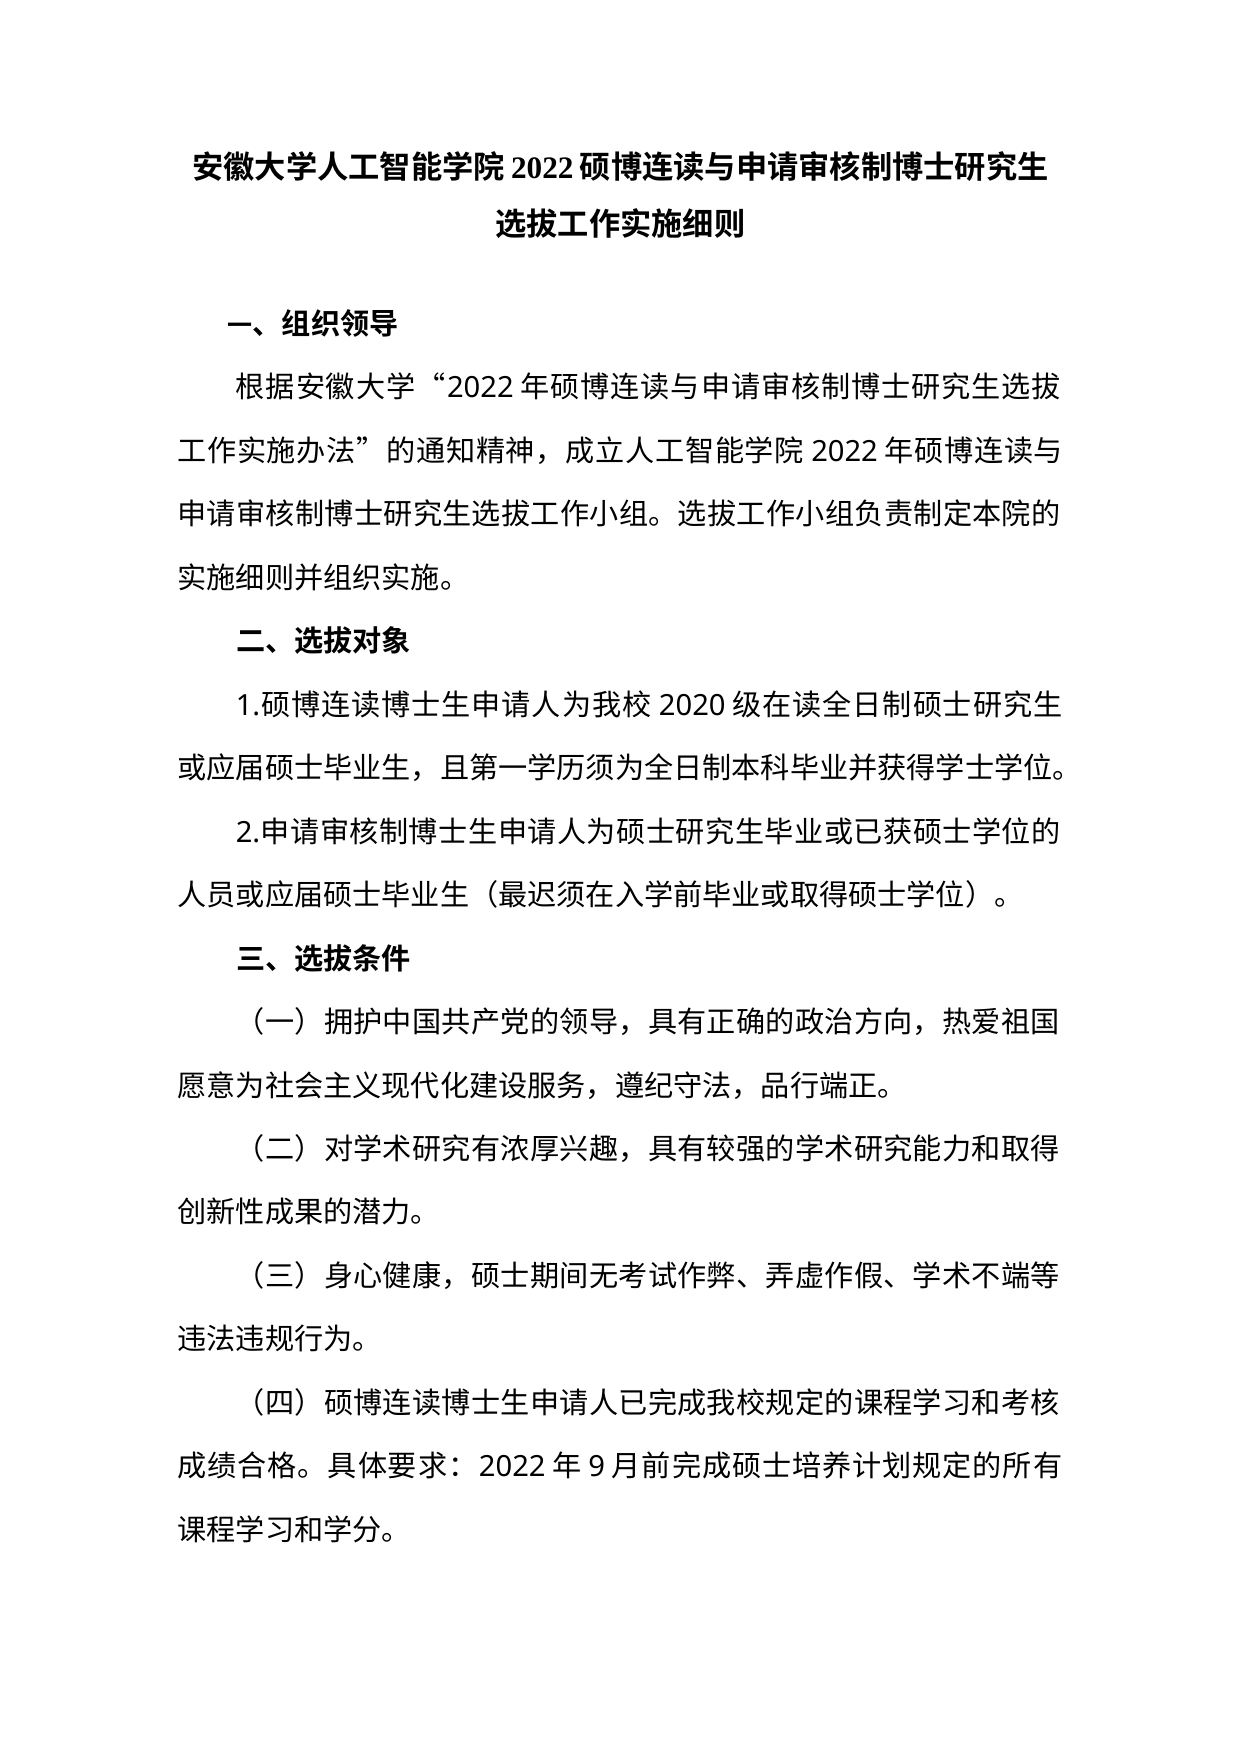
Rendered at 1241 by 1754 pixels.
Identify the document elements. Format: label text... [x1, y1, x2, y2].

text 根据安徽大学“2022年硕博连读与申请审核制博士研究生选拔工作实施办法”的通知精神，成立人工智能学院2022年硕博连读与申请审核制博士研究生选拔工作小组。选拔工作小组负责制定本院的实施细则并组织实施。 [177, 364, 1063, 597]
text 安徽大学人工智能学院2022硕博连读与申请审核制博士研究生选拔工作实施细则 [177, 143, 1063, 244]
text 1.硕博连读博士生申请人为我校2020级在读全日制硕士研究生或应届硕士毕业生，且第一学历须为全日制本科毕业并获得学士学位。 [177, 681, 1063, 787]
text 二、选拔对象 [177, 618, 1063, 660]
text 三、选拔条件 [177, 935, 1063, 977]
text （一）拥护中国共产党的领导，具有正确的政治方向，热爱祖国，愿意为社会主义现代化建设服务，遵纪守法，品行端正。 [177, 999, 1063, 1104]
text （四）硕博连读博士生申请人已完成我校规定的课程学习和考核，成绩合格。具体要求：2022年9月前完成硕士培养计划规定的所有课程学习和学分。 [177, 1379, 1063, 1548]
text 一、组织领导 [177, 300, 1063, 343]
text 2.申请审核制博士生申请人为硕士研究生毕业或已获硕士学位的人员或应届硕士毕业生（最迟须在入学前毕业或取得硕士学位）。 [177, 808, 1063, 914]
text （二）对学术研究有浓厚兴趣，具有较强的学术研究能力和取得创新性成果的潜力。 [177, 1126, 1063, 1231]
text （三）身心健康，硕士期间无考试作弊、弄虚作假、学术不端等违法违规行为。 [177, 1252, 1063, 1358]
